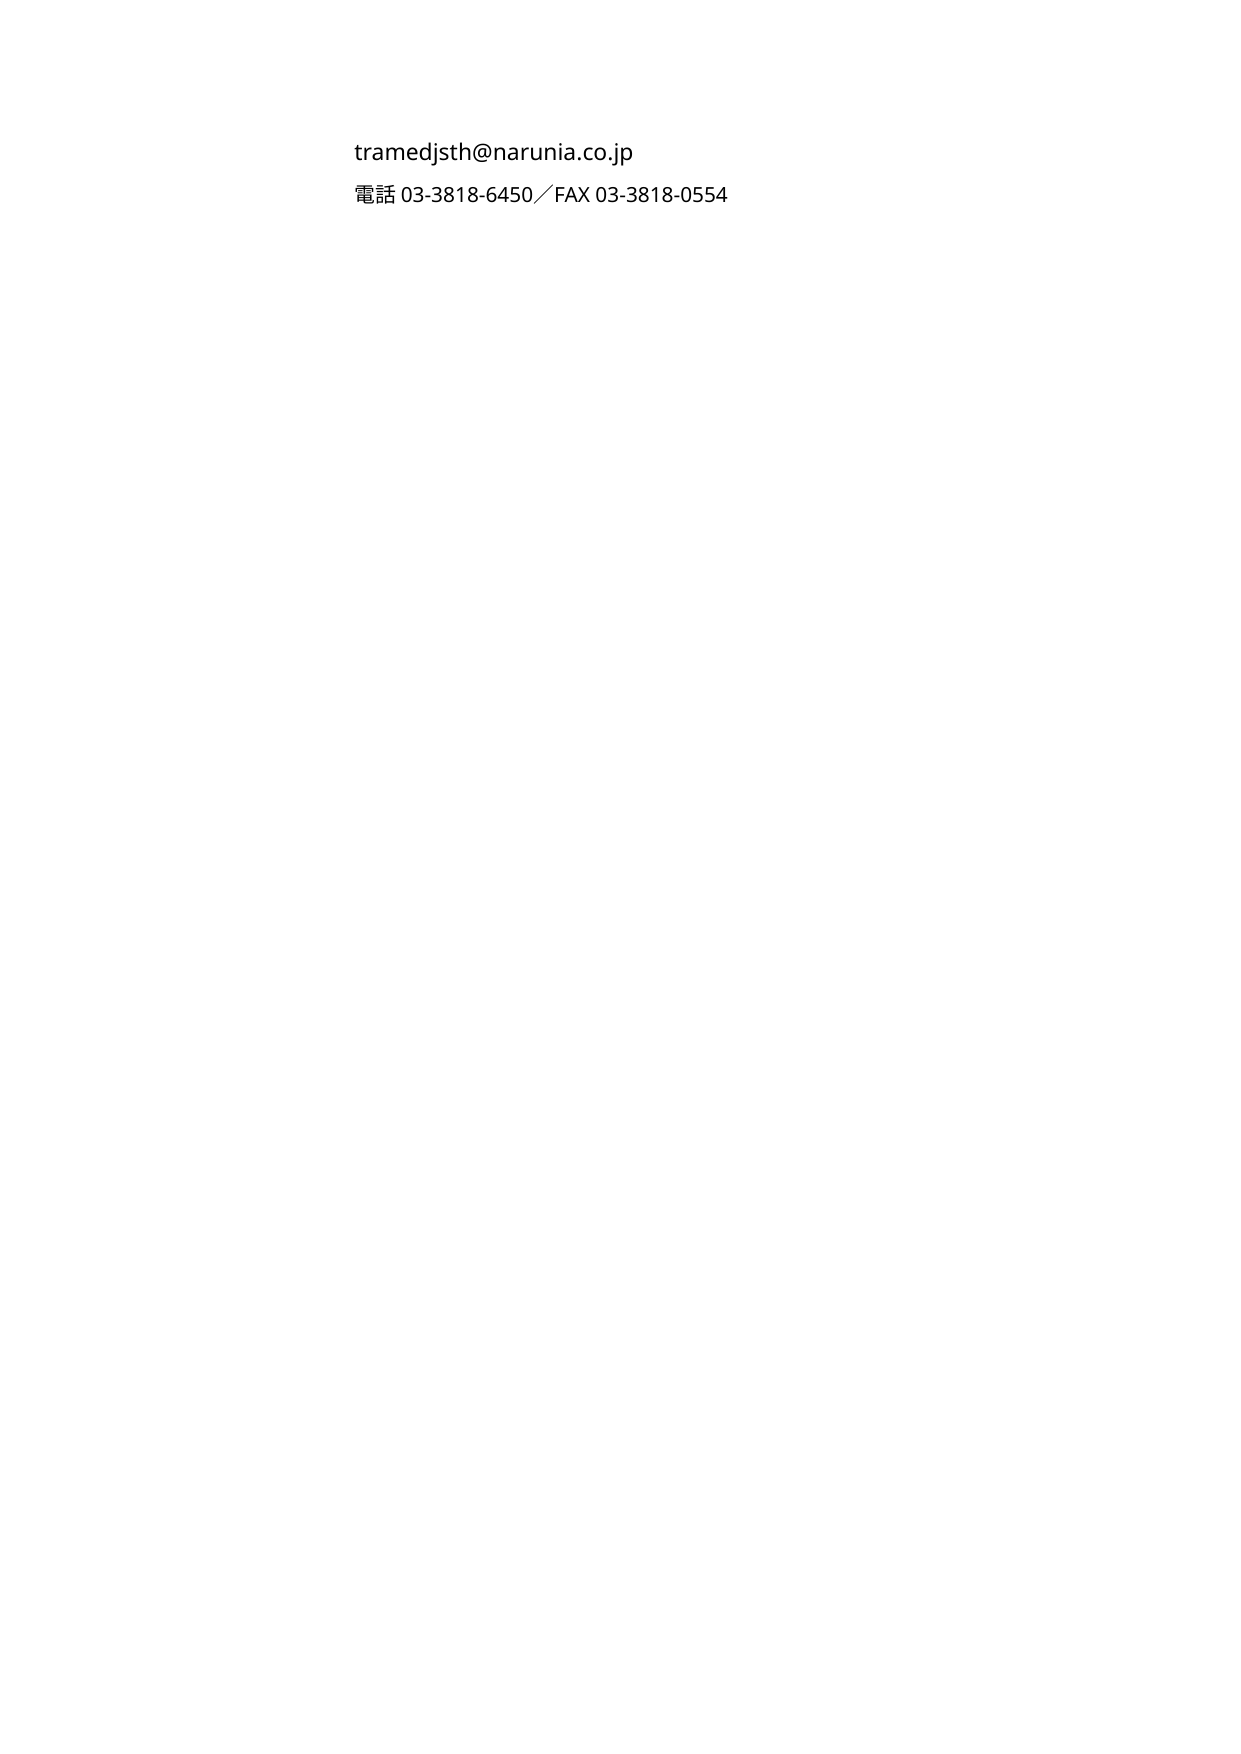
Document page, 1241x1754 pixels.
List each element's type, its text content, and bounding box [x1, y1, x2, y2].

text tramedjsth@narunia.co.jp [354, 131, 1063, 172]
text 電話 03-3818-6450／FAX 03-3818-0554 [354, 172, 1063, 214]
